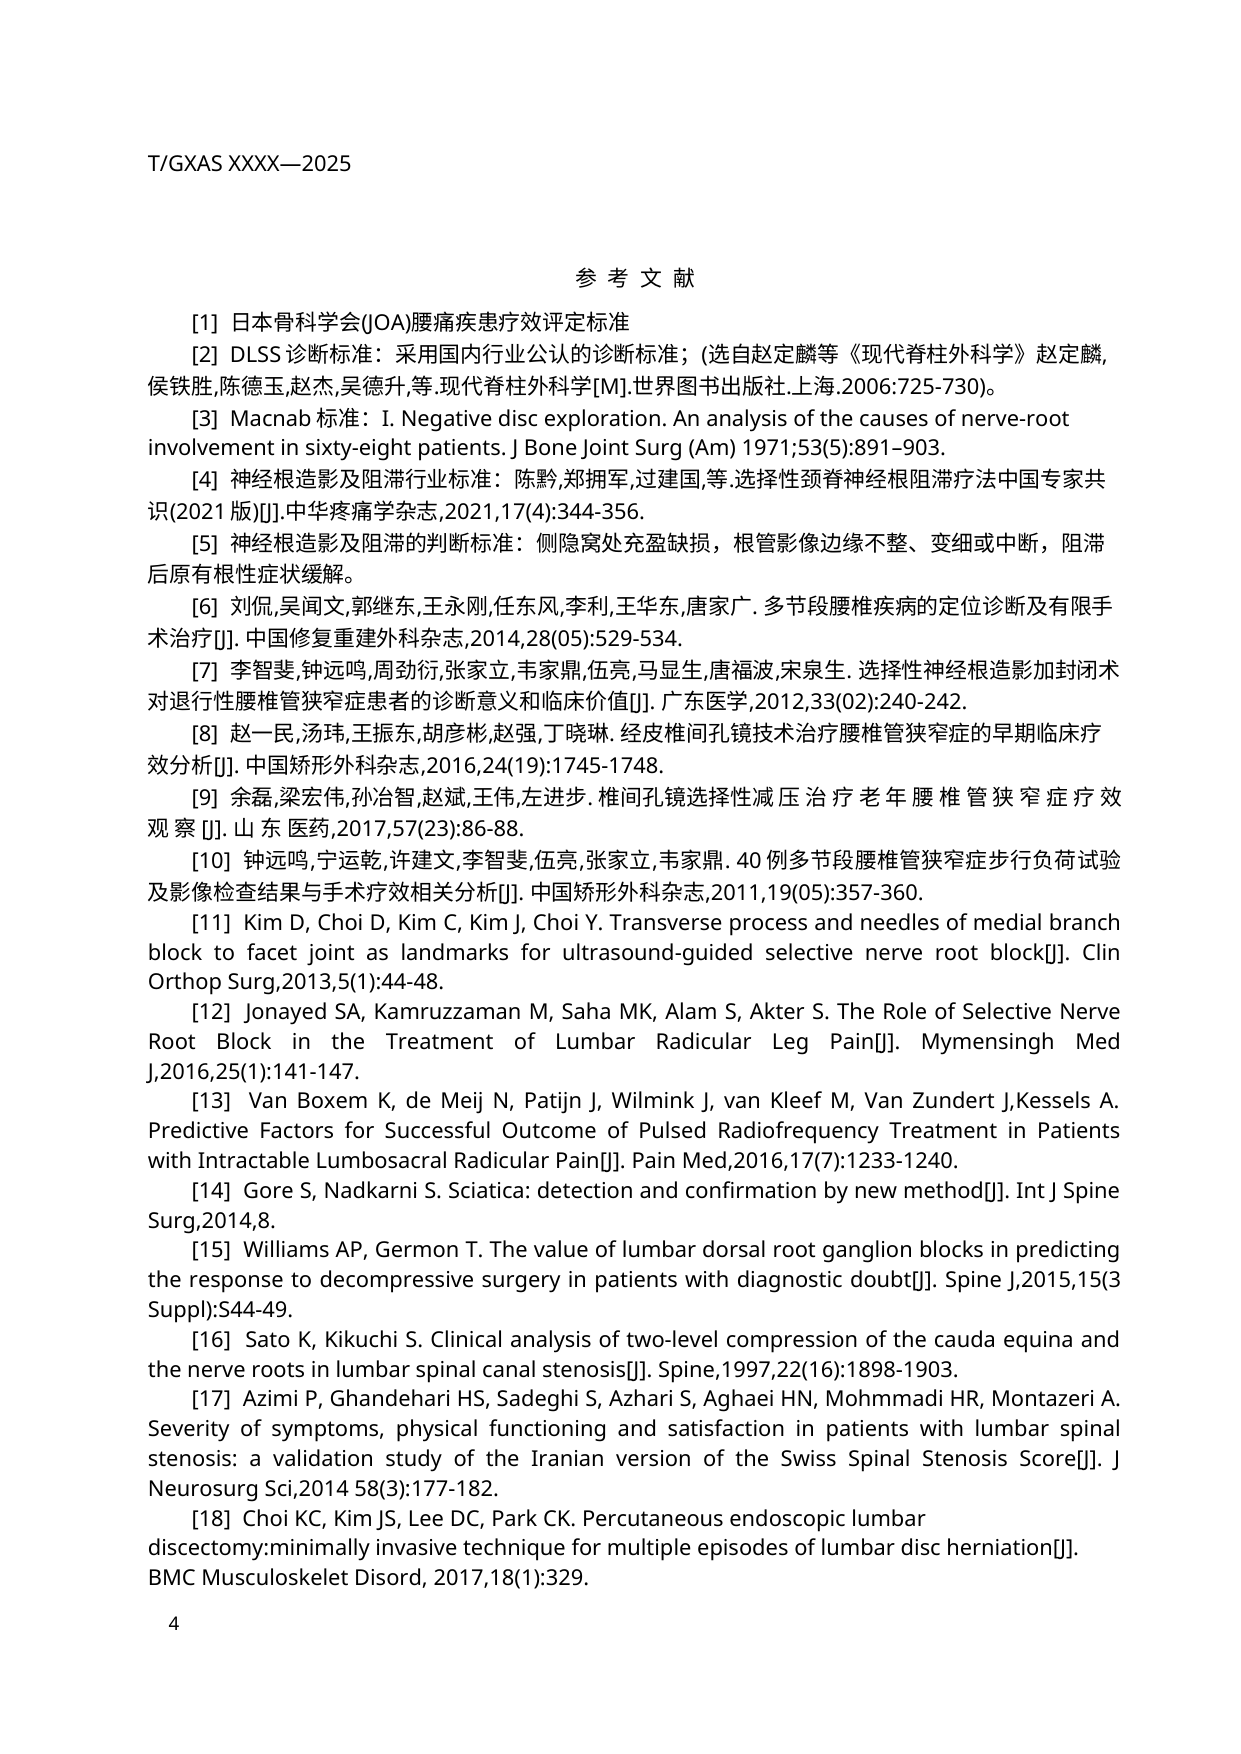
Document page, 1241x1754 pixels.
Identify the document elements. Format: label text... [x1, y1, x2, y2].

text 参考文献 [148, 261, 1122, 293]
text [12] Jonayed SA, Kamruzzaman M, Saha MK, Alam S, Akter S. The Role of Selective Nerve Root Block in the Treatment of Lumbar Radicular Leg Pain[J]. Mymensingh Med J,2016,25(1):141-147. [148, 996, 1122, 1086]
text [16] Sato K, Kikuchi S. Clinical analysis of two-level compression of the cauda equina and the nerve roots in lumbar spinal canal stenosis[J]. Spine,1997,22(16):1898-1903. [148, 1324, 1122, 1383]
text [10] 钟远鸣,宁运乾,许建文,李智斐,伍亮,张家立,韦家鼎. 40例多节段腰椎管狭窄症步行负荷试验及影像检查结果与手术疗效相关分析[J]. 中国矫形外科杂志,2011,19(05):357-360. [148, 843, 1122, 907]
text [18] Choi KC, Kim JS, Lee DC, Park CK. Percutaneous endoscopic lumbar discectomy:minimally invasive technique for multiple episodes of lumbar disc herniation[J]. BMC Musculoskelet Disord, 2017,18(1):329. [148, 1503, 1122, 1592]
text [8] 赵一民,汤玮,王振东,胡彦彬,赵强,丁晓琳. 经皮椎间孔镜技术治疗腰椎管狭窄症的早期临床疗效分析[J]. 中国矫形外科杂志,2016,24(19):1745-1748. [148, 716, 1122, 780]
text [6] 刘侃,吴闻文,郭继东,王永刚,任东风,李利,王华东,唐家广. 多节段腰椎疾病的定位诊断及有限手术治疗[J]. 中国修复重建外科杂志,2014,28(05):529-534. [148, 589, 1122, 653]
text [11] Kim D, Choi D, Kim C, Kim J, Choi Y. Transverse process and needles of medial branch block to facet joint as landmarks for ultrasound-guided selective nerve root block[J]. Clin Orthop Surg,2013,5(1):44-48. [148, 907, 1122, 996]
text [9] 余磊,梁宏伟,孙冶智,赵斌,王伟,左进步. 椎间孔镜选择性减 压 治 疗 老 年 腰 椎 管 狭 窄 症 疗 效 观 察 [J]. 山 东 医药,2017,57(23):86-88. [148, 780, 1122, 843]
text [4] 神经根造影及阻滞行业标准：陈黔,郑拥军,过建国,等.选择性颈脊神经根阻滞疗法中国专家共识(2021版)[J].中华疼痛学杂志,2021,17(4):344-356. [148, 462, 1122, 526]
text [2] DLSS诊断标准：采用国内行业公认的诊断标准；(选自赵定麟等《现代脊柱外科学》赵定麟,侯铁胜,陈德玉,赵杰,吴德升,等.现代脊柱外科学[M].世界图书出版社.上海.2006:725-730)。 [148, 337, 1122, 401]
text [1] 日本骨科学会(JOA)腰痛疾患疗效评定标准 [148, 305, 1122, 337]
text [5] 神经根造影及阻滞的判断标准：侧隐窝处充盈缺损，根管影像边缘不整、变细或中断，阻滞后原有根性症状缓解。 [148, 526, 1122, 589]
text [14] Gore S, Nadkarni S. Sciatica: detection and confirmation by new method[J]. Int J Spine Surg,2014,8. [148, 1175, 1122, 1234]
text [7] 李智斐,钟远鸣,周劲衍,张家立,韦家鼎,伍亮,马显生,唐福波,宋泉生. 选择性神经根造影加封闭术对退行性腰椎管狭窄症患者的诊断意义和临床价值[J]. 广东医学,2012,33(02):240-242. [148, 653, 1122, 716]
text [15] Williams AP, Germon T. The value of lumbar dorsal root ganglion blocks in predicting the response to decompressive surgery in patients with diagnostic doubt[J]. Spine J,2015,15(3 Suppl):S44-49. [148, 1234, 1122, 1324]
text [3] Macnab标准：I. Negative disc exploration. An analysis of the causes of nerve-root involvement in sixty-eight patients. J Bone Joint Surg (Am) 1971;53(5):891–903. [148, 401, 1122, 462]
text [13] Van Boxem K, de Meij N, Patijn J, Wilmink J, van Kleef M, Van Zundert J,Kessels A. Predictive Factors for Successful Outcome of Pulsed Radiofrequency Treatment in Patients with Intractable Lumbosacral Radicular Pain[J]. Pain Med,2016,17(7):1233-1240. [148, 1086, 1122, 1175]
text [17] Azimi P, Ghandehari HS, Sadeghi S, Azhari S, Aghaei HN, Mohmmadi HR, Montazeri A. Severity of symptoms, physical functioning and satisfaction in patients with lumbar spinal stenosis: a validation study of the Iranian version of the Swiss Spinal Stenosis Score[J]. J Neurosurg Sci,2014 58(3):177-182. [148, 1383, 1122, 1503]
